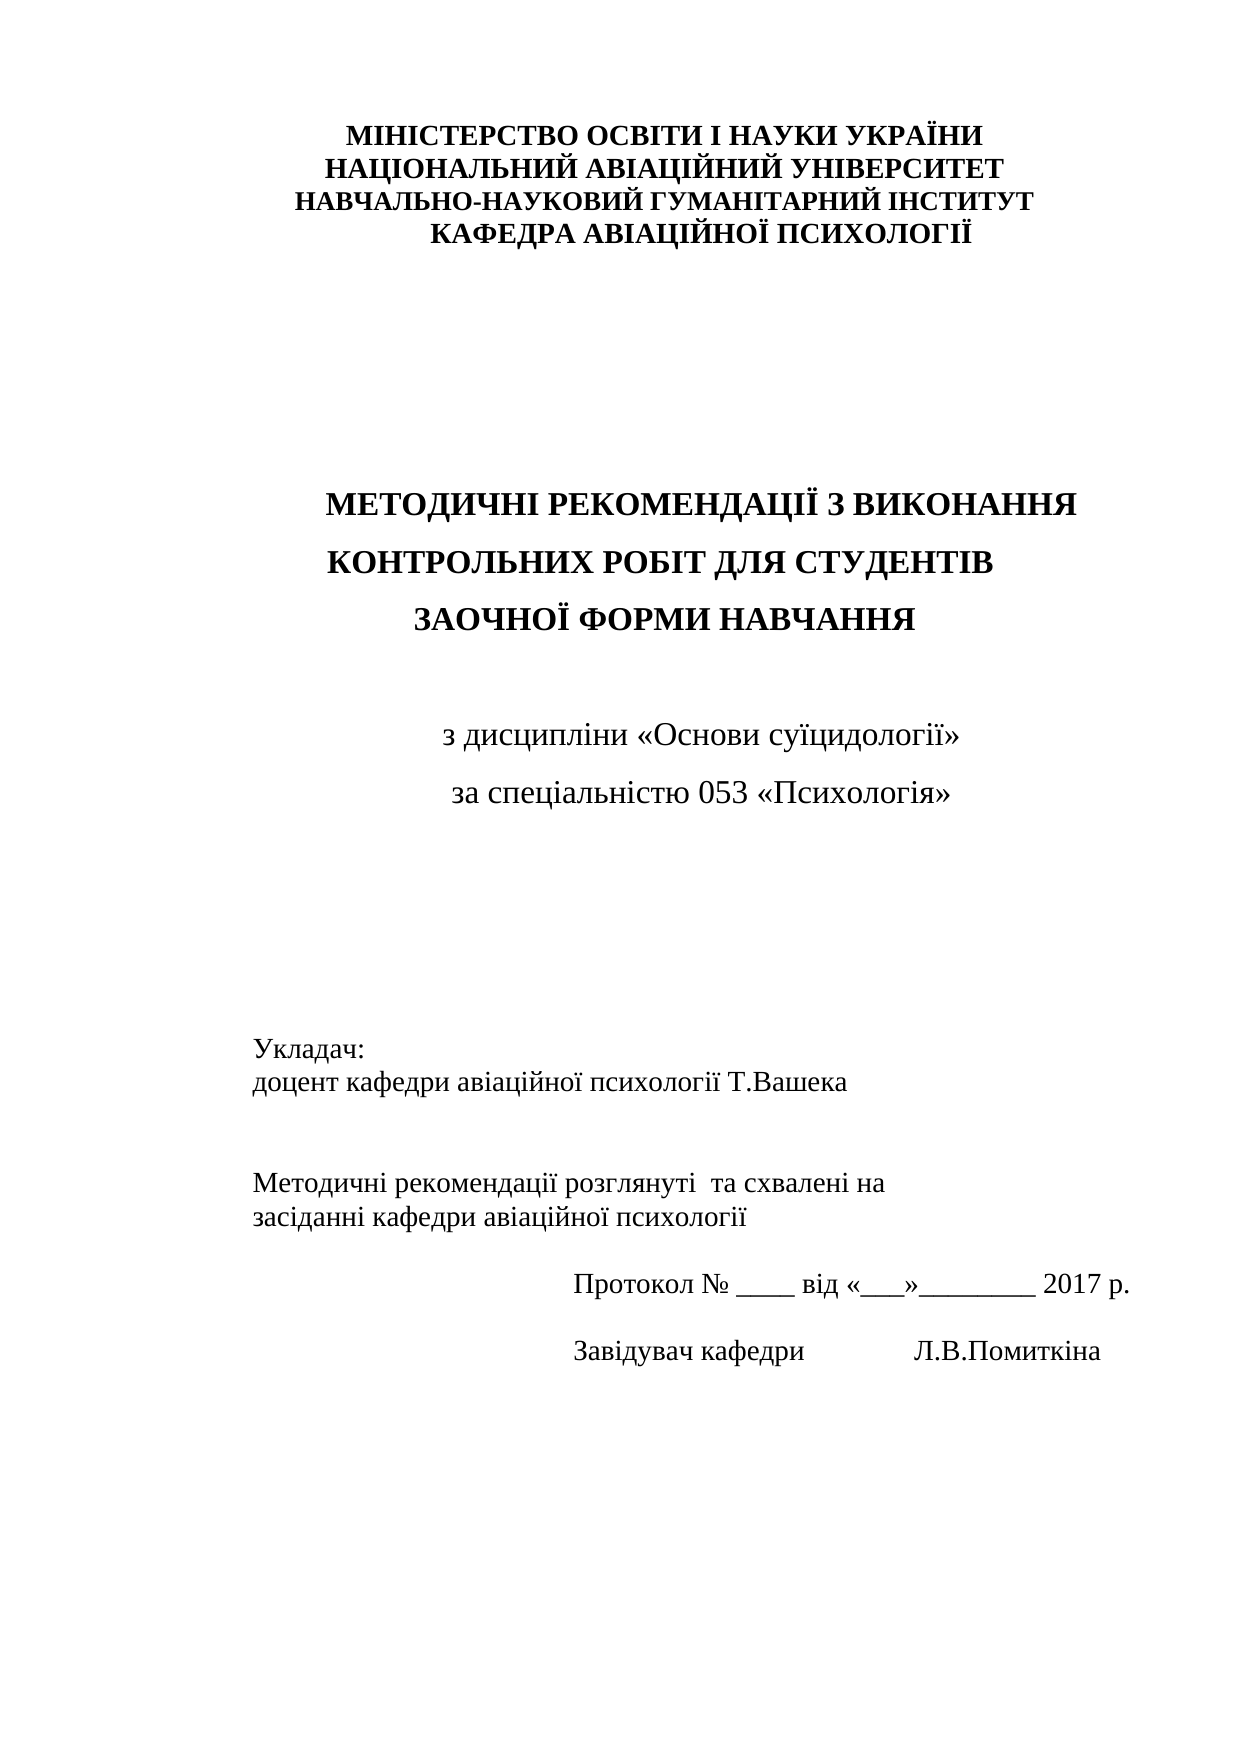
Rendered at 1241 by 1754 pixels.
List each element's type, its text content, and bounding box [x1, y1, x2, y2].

subtitle Укладач: [177, 1031, 1152, 1064]
text Методичні рекомендації з виконання кОНТРОЛЬНих робіт для студентів заочної форми навчання [177, 485, 1152, 638]
text з дисципліни «Основи суїцидології» [177, 715, 1152, 753]
subtitle Протокол № ____ від «___»________ 2017 р. [177, 1266, 1152, 1299]
text Національний авіаційний університет [177, 152, 1152, 185]
text за спеціальністю 053 «Психологія» [177, 772, 1152, 811]
text Навчально-науковий Гуманітарний інститут [177, 185, 1152, 216]
subtitle засіданні кафедри авіаційної психології [177, 1199, 1152, 1232]
text КАФЕДРА АВІАЦІЙНОЇ ПСИХОЛОГІЇ [177, 216, 1152, 250]
subtitle доцент кафедри авіаційної психології Т.Вашека [177, 1064, 1152, 1098]
text Міністерство освіти і науки України [177, 118, 1152, 152]
subtitle Завідувач кафедри Л.В.Помиткіна [177, 1333, 1152, 1366]
subtitle Методичні рекомендації розглянуті та схвалені на [177, 1165, 1152, 1199]
